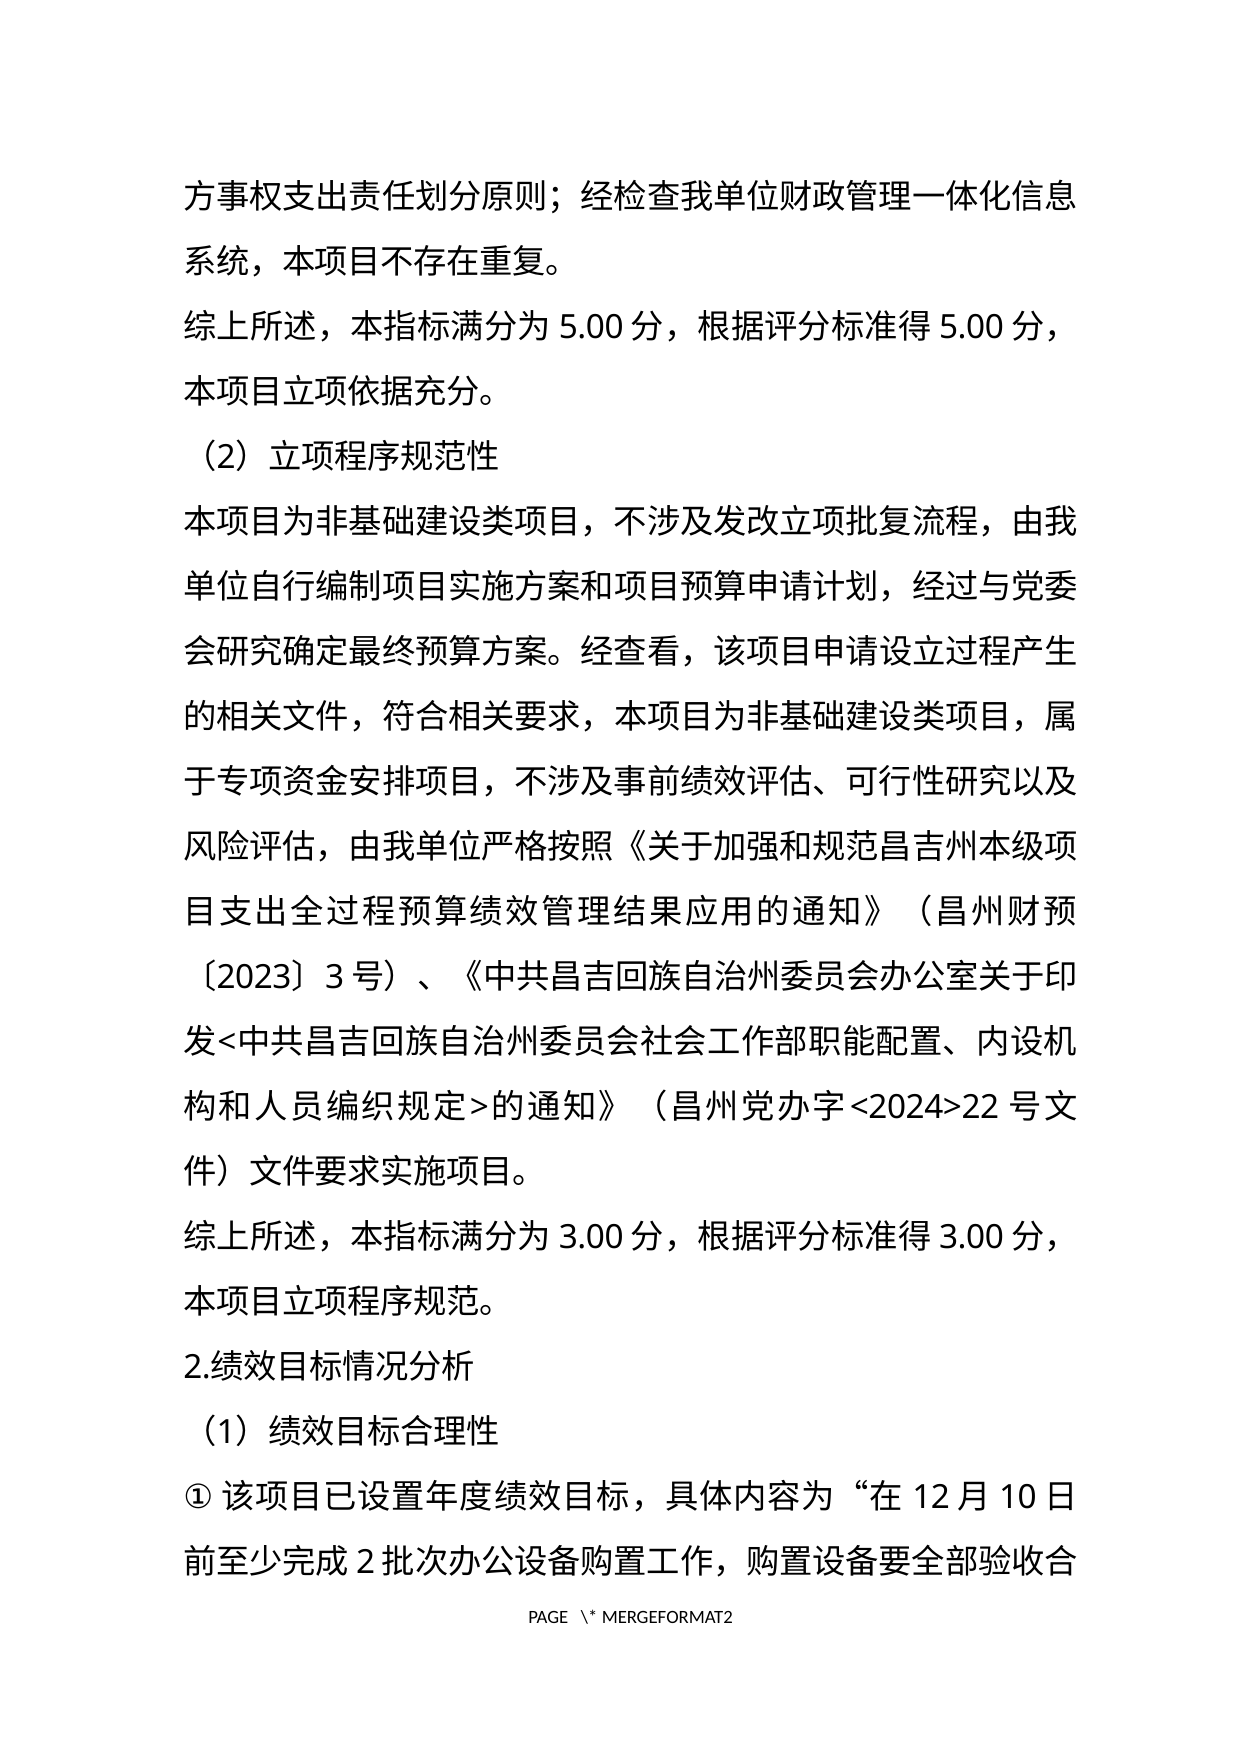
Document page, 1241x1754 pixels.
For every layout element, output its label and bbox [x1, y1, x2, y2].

text [183, 162, 1078, 1592]
